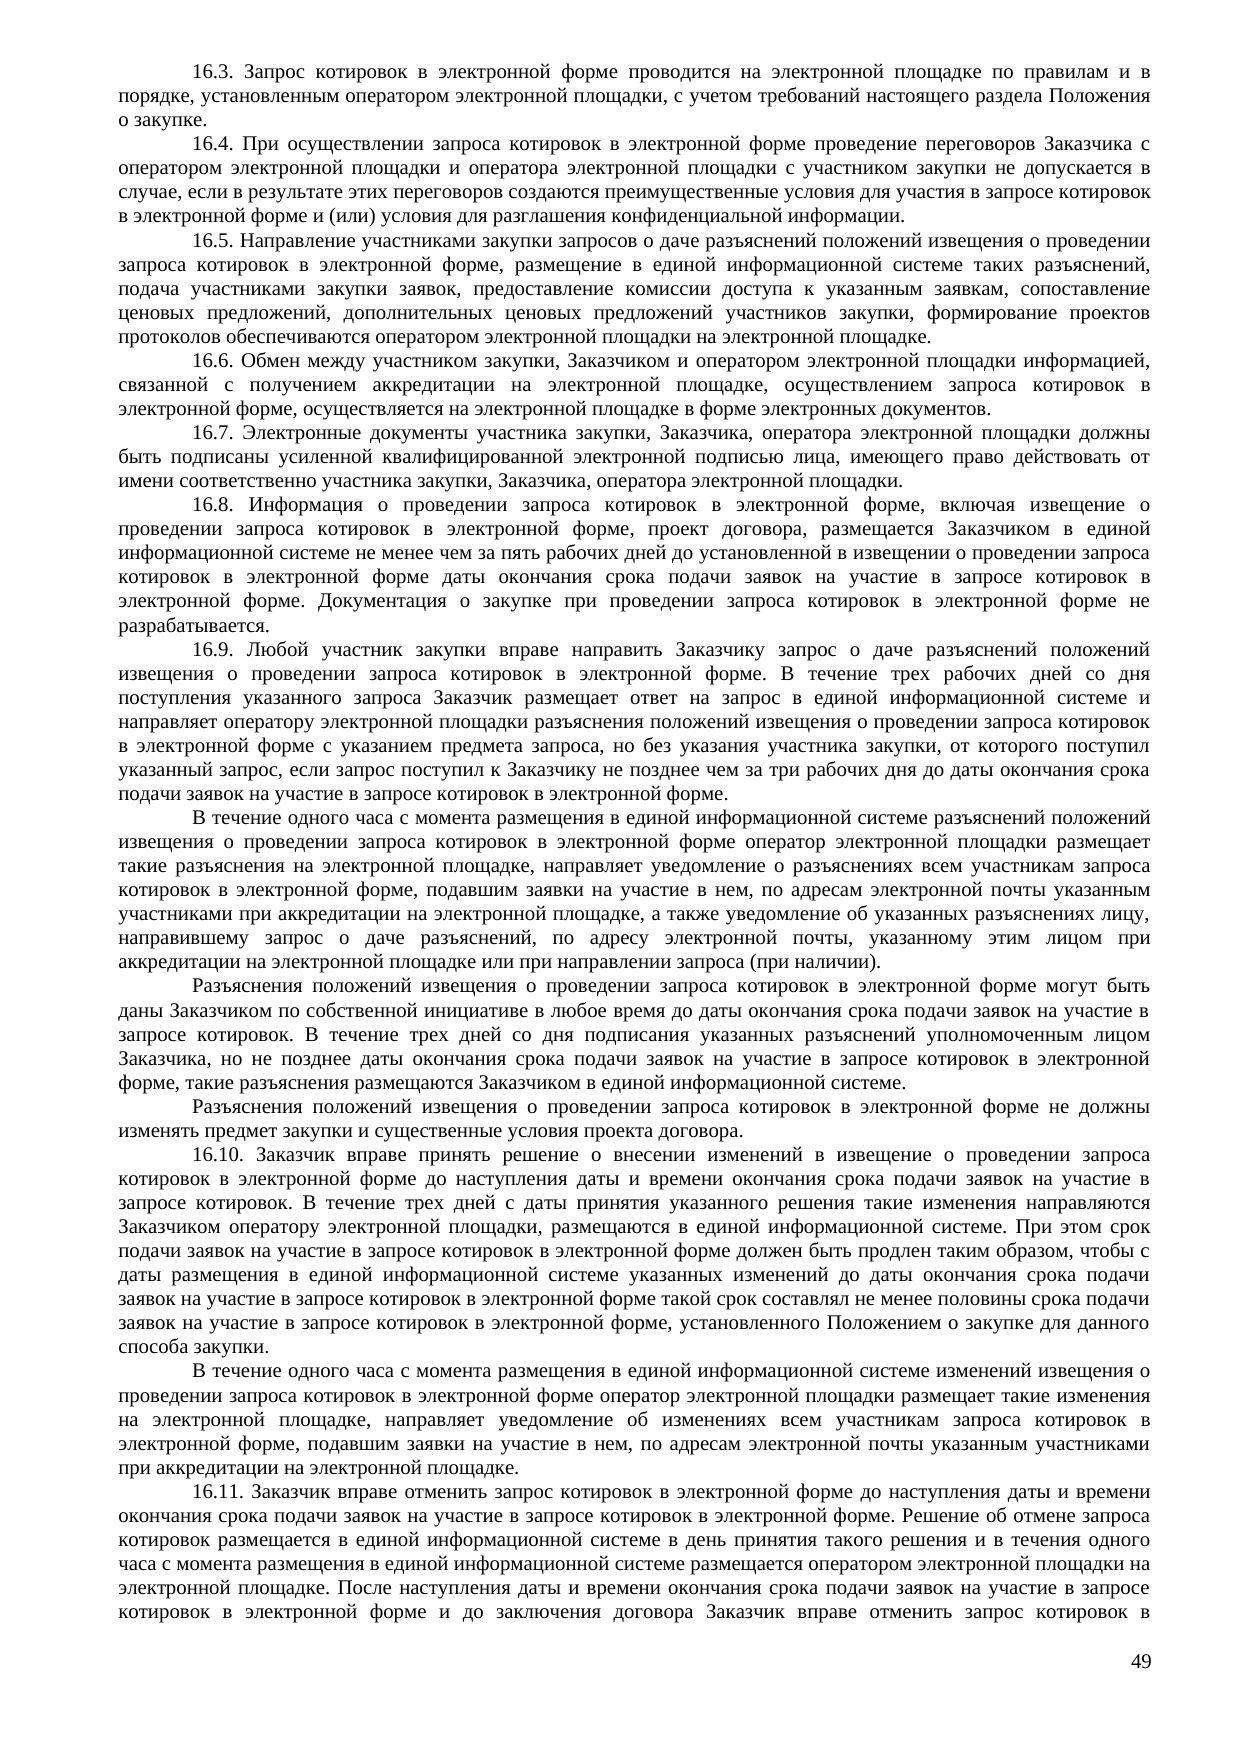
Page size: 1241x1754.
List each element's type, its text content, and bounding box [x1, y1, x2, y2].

text В течение одного часа с момента размещения в единой информационной системе изменений извещения о проведении запроса котировок в электронной форме оператор электронной площадки размещает такие изменения на электронной площадке, направляет уведомление об изменениях всем участникам запроса котировок в электронной форме, подавшим заявки на участие в нем, по адресам электронной почты указанным участниками при аккредитации на электронной площадке. [118, 1358, 1152, 1479]
text 16.7. Электронные документы участника закупки, Заказчика, оператора электронной площадки должны быть подписаны усиленной квалифицированной электронной подписью лица, имеющего право действовать от имени соответственно участника закупки, Заказчика, оператора электронной площадки. [118, 420, 1152, 492]
text 16.6. Обмен между участником закупки, Заказчиком и оператором электронной площадки информацией, связанной с получением аккредитации на электронной площадке, осуществлением запроса котировок в электронной форме, осуществляется на электронной площадке в форме электронных документов. [118, 348, 1152, 420]
text Разъяснения положений извещения о проведении запроса котировок в электронной форме не должны изменять предмет закупки и существенные условия проекта договора. [118, 1094, 1152, 1142]
text Разъяснения положений извещения о проведении запроса котировок в электронной форме могут быть даны Заказчиком по собственной инициативе в любое время до даты окончания срока подачи заявок на участие в запросе котировок. В течение трех дней со дня подписания указанных разъяснений уполномоченным лицом Заказчика, но не позднее даты окончания срока подачи заявок на участие в запросе котировок в электронной форме, такие разъяснения размещаются Заказчиком в единой информационной системе. [118, 973, 1152, 1094]
text 16.8. Информация о проведении запроса котировок в электронной форме, включая извещение о проведении запроса котировок в электронной форме, проект договора, размещается Заказчиком в единой информационной системе не менее чем за пять рабочих дней до установленной в извещении о проведении запроса котировок в электронной форме даты окончания срока подачи заявок на участие в запросе котировок в электронной форме. Документация о закупке при проведении запроса котировок в электронной форме не разрабатывается. [118, 492, 1152, 637]
text 16.9. Любой участник закупки вправе направить Заказчику запрос о даче разъяснений положений извещения о проведении запроса котировок в электронной форме. В течение трех рабочих дней со дня поступления указанного запроса Заказчик размещает ответ на запрос в единой информационной системе и направляет оператору электронной площадки разъяснения положений извещения о проведении запроса котировок в электронной форме с указанием предмета запроса, но без указания участника закупки, от которого поступил указанный запрос, если запрос поступил к Заказчику не позднее чем за три рабочих дня до даты окончания срока подачи заявок на участие в запросе котировок в электронной форме. [118, 637, 1152, 805]
text 16.10. Заказчик вправе принять решение о внесении изменений в извещение о проведении запроса котировок в электронной форме до наступления даты и времени окончания срока подачи заявок на участие в запросе котировок. В течение трех дней с даты принятия указанного решения такие изменения направляются Заказчиком оператору электронной площадки, размещаются в единой информационной системе. При этом срок подачи заявок на участие в запросе котировок в электронной форме должен быть продлен таким образом, чтобы с даты размещения в единой информационной системе указанных изменений до даты окончания срока подачи заявок на участие в запросе котировок в электронной форме такой срок составлял не менее половины срока подачи заявок на участие в запросе котировок в электронной форме, установленного Положением о закупке для данного способа закупки. [118, 1142, 1152, 1358]
text 16.4. При осуществлении запроса котировок в электронной форме проведение переговоров Заказчика с оператором электронной площадки и оператора электронной площадки с участником закупки не допускается в случае, если в результате этих переговоров создаются преимущественные условия для участия в запросе котировок в электронной форме и (или) условия для разглашения конфиденциальной информации. [118, 131, 1152, 227]
text 16.3. Запрос котировок в электронной форме проводится на электронной площадке по правилам и в порядке, установленным оператором электронной площадки, с учетом требований настоящего раздела Положения о закупке. [118, 59, 1152, 131]
text В течение одного часа с момента размещения в единой информационной системе разъяснений положений извещения о проведении запроса котировок в электронной форме оператор электронной площадки размещает такие разъяснения на электронной площадке, направляет уведомление о разъяснениях всем участникам запроса котировок в электронной форме, подавшим заявки на участие в нем, по адресам электронной почты указанным участниками при аккредитации на электронной площадке, а также уведомление об указанных разъяснениях лицу, направившему запрос о даче разъяснений, по адресу электронной почты, указанному этим лицом при аккредитации на электронной площадке или при направлении запроса (при наличии). [118, 805, 1152, 973]
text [118, 1479, 1152, 1623]
text 16.5. Направление участниками закупки запросов о даче разъяснений положений извещения о проведении запроса котировок в электронной форме, размещение в единой информационной системе таких разъяснений, подача участниками закупки заявок, предоставление комиссии доступа к указанным заявкам, сопоставление ценовых предложений, дополнительных ценовых предложений участников закупки, формирование проектов протоколов обеспечиваются оператором электронной площадки на электронной площадке. [118, 227, 1152, 348]
